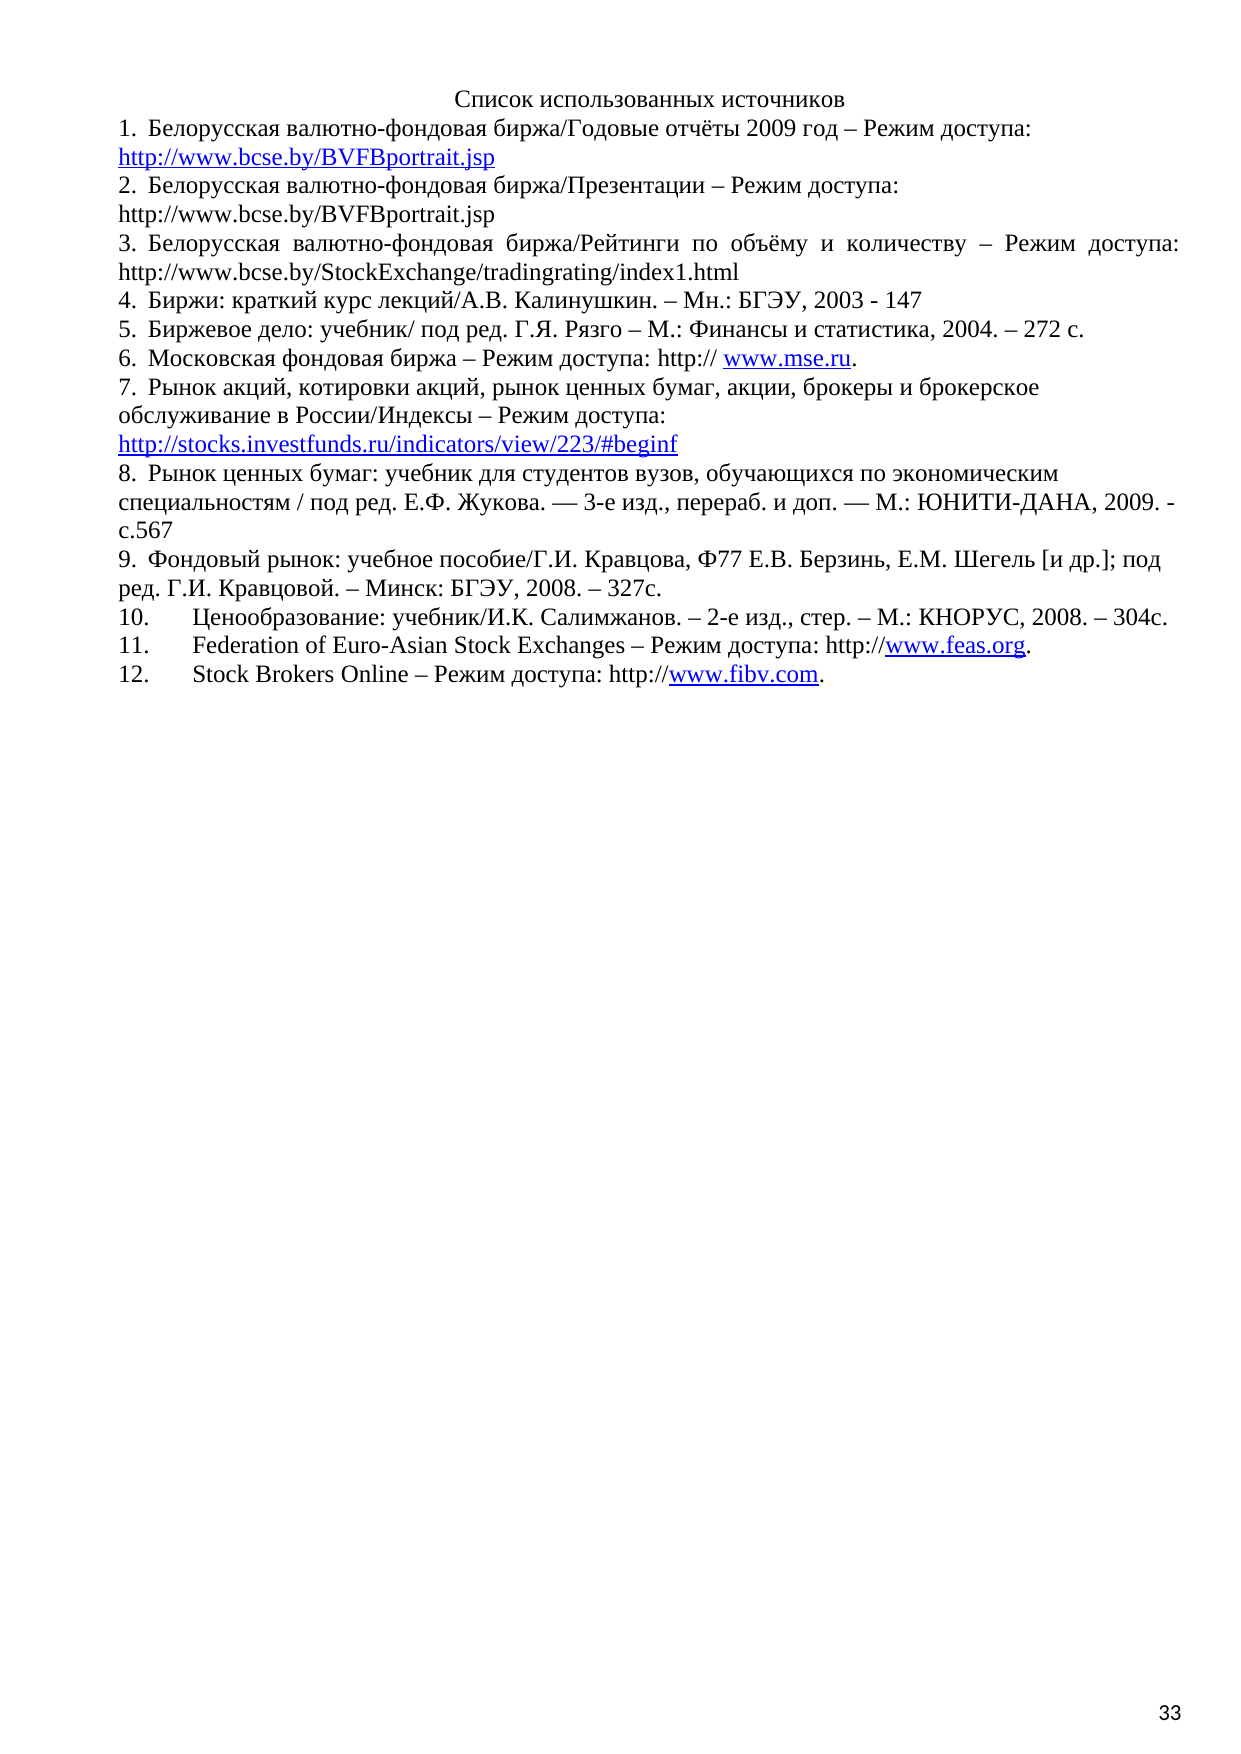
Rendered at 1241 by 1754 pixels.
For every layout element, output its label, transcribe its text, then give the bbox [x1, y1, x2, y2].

list Белорусская валютно-фондовая биржа/Рейтинги по объёму и количеству – Режим доступа: http://www.bcse.by/StockExchange/tradingrating/index1.html [118, 228, 1181, 285]
list Белорусская валютно-фондовая биржа/Годовые отчёты 2009 год – Режим доступа: http://www.bcse.by/BVFBportrait.jsp [118, 113, 1181, 170]
list Federation of Euro-Asian Stock Exchanges – Режим доступа: http://www.feas.org. [118, 630, 1181, 659]
list Рынок ценных бумаг: учебник для студентов вузов, обучающихся по экономическим специальностям / под ред. Е.Ф. Жукова. — 3-е изд., перераб. и доп. — М.: ЮНИТИ-ДАНА, 2009. - с.567 [118, 458, 1181, 544]
list Ценообразование: учебник/И.К. Салимжанов. – 2-е изд., стер. – М.: КНОРУС, 2008. – 304с. [118, 602, 1181, 630]
list Биржи: краткий курс лекций/А.В. Калинушкин. – Мн.: БГЭУ, 2003 - 147 [118, 285, 1181, 314]
list Биржевое дело: учебник/ под ред. Г.Я. Рязго – М.: Финансы и статистика, 2004. – 272 с. [118, 314, 1181, 343]
list Московская фондовая биржа – Режим доступа: http:// www.mse.ru. [118, 343, 1181, 372]
list Stock Brokers Online – Режим доступа: http://www.fibv.com. [118, 659, 1181, 688]
list Белорусская валютно-фондовая биржа/Презентации – Режим доступа: http://www.bcse.by/BVFBportrait.jsp [118, 170, 1181, 228]
list Фондовый рынок: учебное пособие/Г.И. Кравцова, Ф77 Е.В. Берзинь, Е.М. Шегель [и др.]; под ред. Г.И. Кравцовой. – Минск: БГЭУ, 2008. – 327с. [118, 544, 1181, 602]
list Рынок акций, котировки акций, рынок ценных бумаг, акции, брокеры и брокерское обслуживание в России/Индексы – Режим доступа: http://stocks.investfunds.ru/indicators/view/223/#beginf [118, 372, 1181, 458]
list Список использованных источников [118, 84, 1181, 113]
